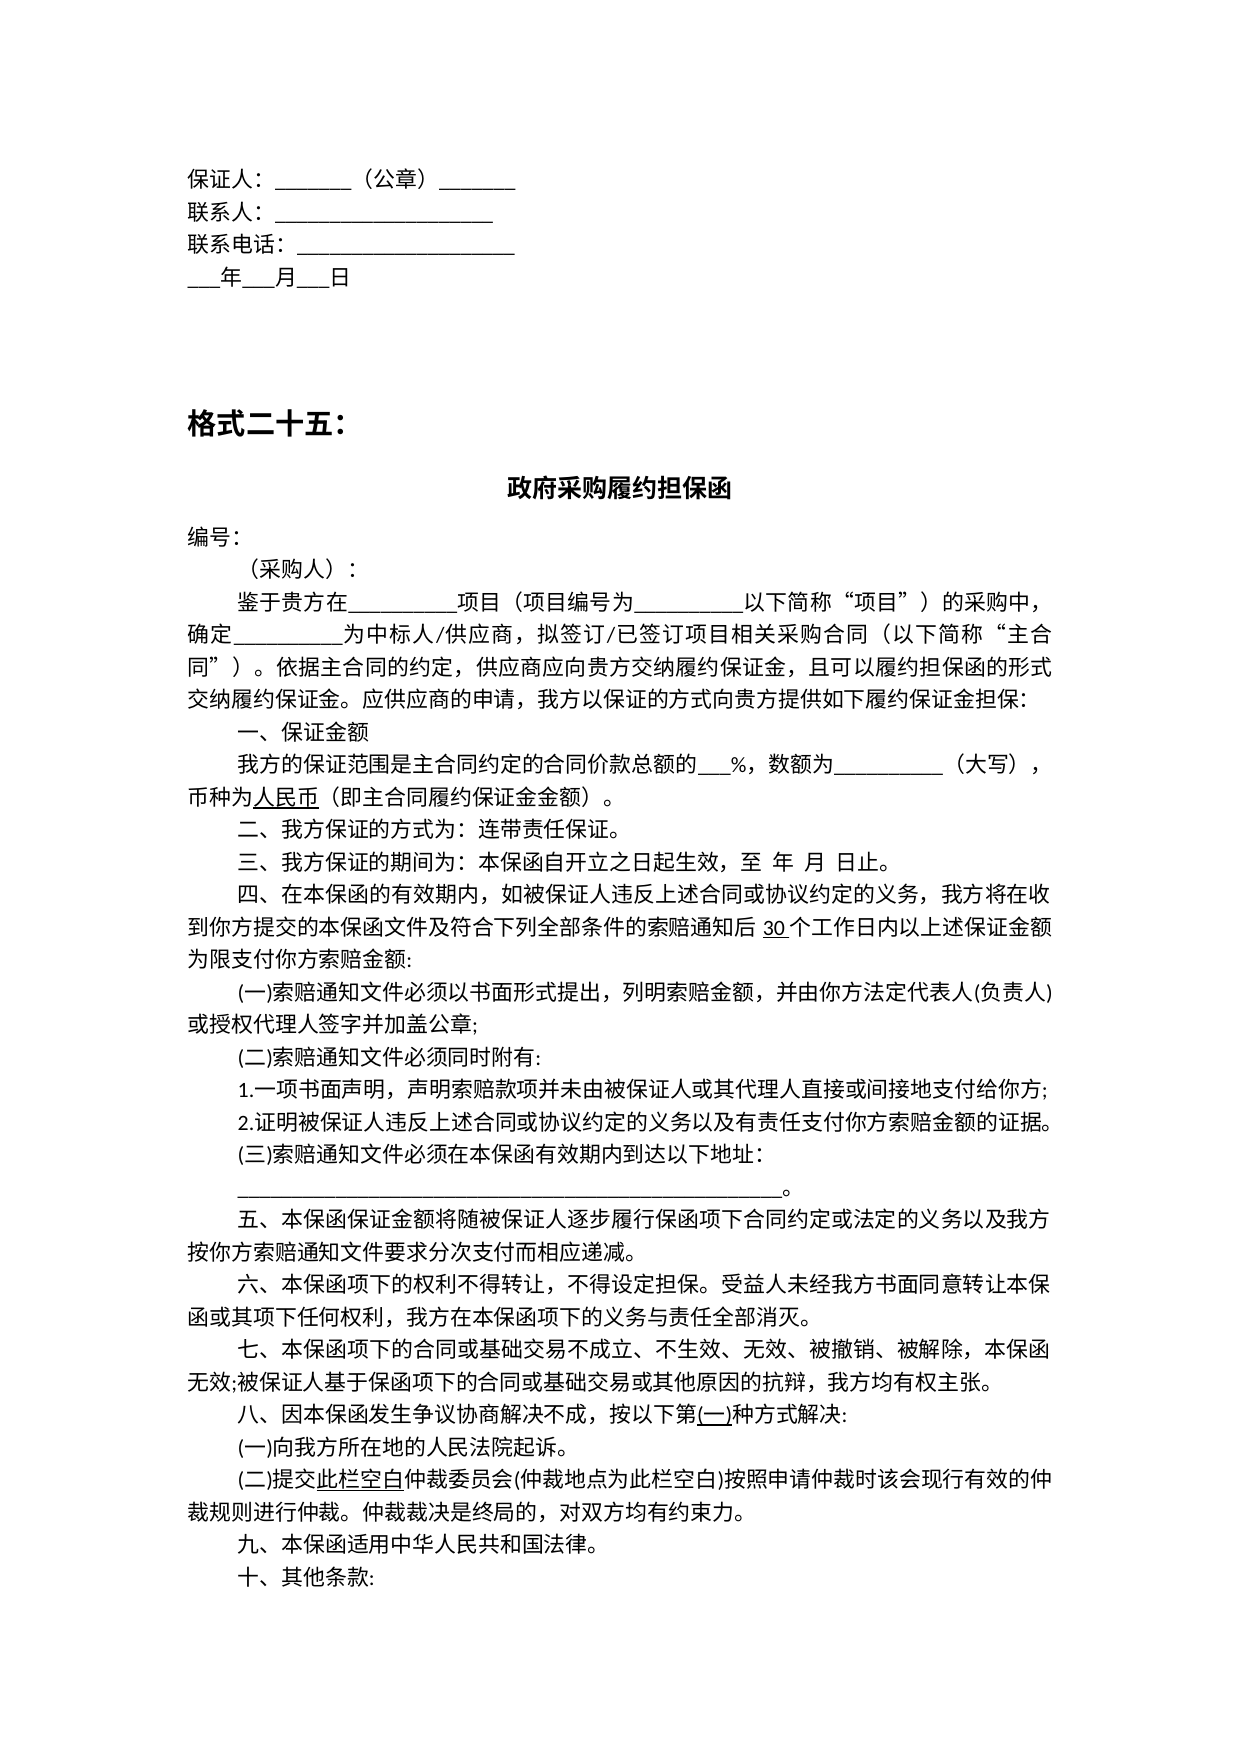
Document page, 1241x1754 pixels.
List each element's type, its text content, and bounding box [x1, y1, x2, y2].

text 编号： [187, 519, 1053, 552]
text ___年___月___日 [187, 259, 1053, 292]
text (一)索赔通知文件必须以书面形式提出，列明索赔金额，并由你方法定代表人(负责人)或授权代理人签字并加盖公章; [187, 974, 1053, 1039]
text 四、在本保函的有效期内，如被保证人违反上述合同或协议约定的义务，我方将在收到你方提交的本保函文件及符合下列全部条件的索赔通知后30个工作日内以上述保证金额为限支付你方索赔金额: [187, 877, 1053, 974]
text 2.证明被保证人违反上述合同或协议约定的义务以及有责任支付你方索赔金额的证据。 [187, 1104, 1053, 1137]
text (二)索赔通知文件必须同时附有: [187, 1039, 1053, 1072]
text 联系人：____________________ [187, 194, 1053, 227]
text (二)提交此栏空白仲裁委员会(仲裁地点为此栏空白)按照申请仲裁时该会现行有效的仲裁规则进行仲裁。仲裁裁决是终局的，对双方均有约束力。 [187, 1462, 1053, 1527]
text __________________________________________________。 [187, 1169, 1053, 1202]
text 五、本保函保证金额将随被保证人逐步履行保函项下合同约定或法定的义务以及我方按你方索赔通知文件要求分次支付而相应递减。 [187, 1202, 1053, 1267]
text 保证人：_______（公章）_______ [187, 162, 1053, 194]
text 格式二十五： [187, 389, 1053, 454]
text 1.一项书面声明，声明索赔款项并未由被保证人或其代理人直接或间接地支付给你方; [187, 1072, 1053, 1104]
text 鉴于贵方在__________项目（项目编号为__________以下简称“项目”）的采购中，确定__________为中标人/供应商，拟签订/已签订项目相关采购合同（以下简称“主合同”）。依据主合同的约定，供应商应向贵方交纳履约保证金，且可以履约担保函的形式交纳履约保证金。应供应商的申请，我方以保证的方式向贵方提供如下履约保证金担保： [187, 584, 1053, 714]
text 六、本保函项下的权利不得转让，不得设定担保。受益人未经我方书面同意转让本保函或其项下任何权利，我方在本保函项下的义务与责任全部消灭。 [187, 1267, 1053, 1332]
text 十、其他条款: [187, 1559, 1053, 1592]
text 政府采购履约担保函 [187, 454, 1053, 519]
text 二、我方保证的方式为：连带责任保证。 [187, 812, 1053, 844]
text 我方的保证范围是主合同约定的合同价款总额的___%，数额为__________（大写），币种为人民币（即主合同履约保证金金额）。 [187, 747, 1053, 812]
text (三)索赔通知文件必须在本保函有效期内到达以下地址： [187, 1137, 1053, 1169]
text （采购人）： [187, 552, 1053, 584]
text 一、保证金额 [187, 714, 1053, 747]
text (一)向我方所在地的人民法院起诉。 [187, 1429, 1053, 1462]
text 八、因本保函发生争议协商解决不成，按以下第(一)种方式解决: [187, 1397, 1053, 1429]
text 三、我方保证的期间为：本保函自开立之日起生效，至 年 月 日止。 [187, 844, 1053, 877]
text 七、本保函项下的合同或基础交易不成立、不生效、无效、被撤销、被解除，本保函无效;被保证人基于保函项下的合同或基础交易或其他原因的抗辩，我方均有权主张。 [187, 1332, 1053, 1397]
text 九、本保函适用中华人民共和国法律。 [187, 1527, 1053, 1559]
text 联系电话：____________________ [187, 227, 1053, 259]
